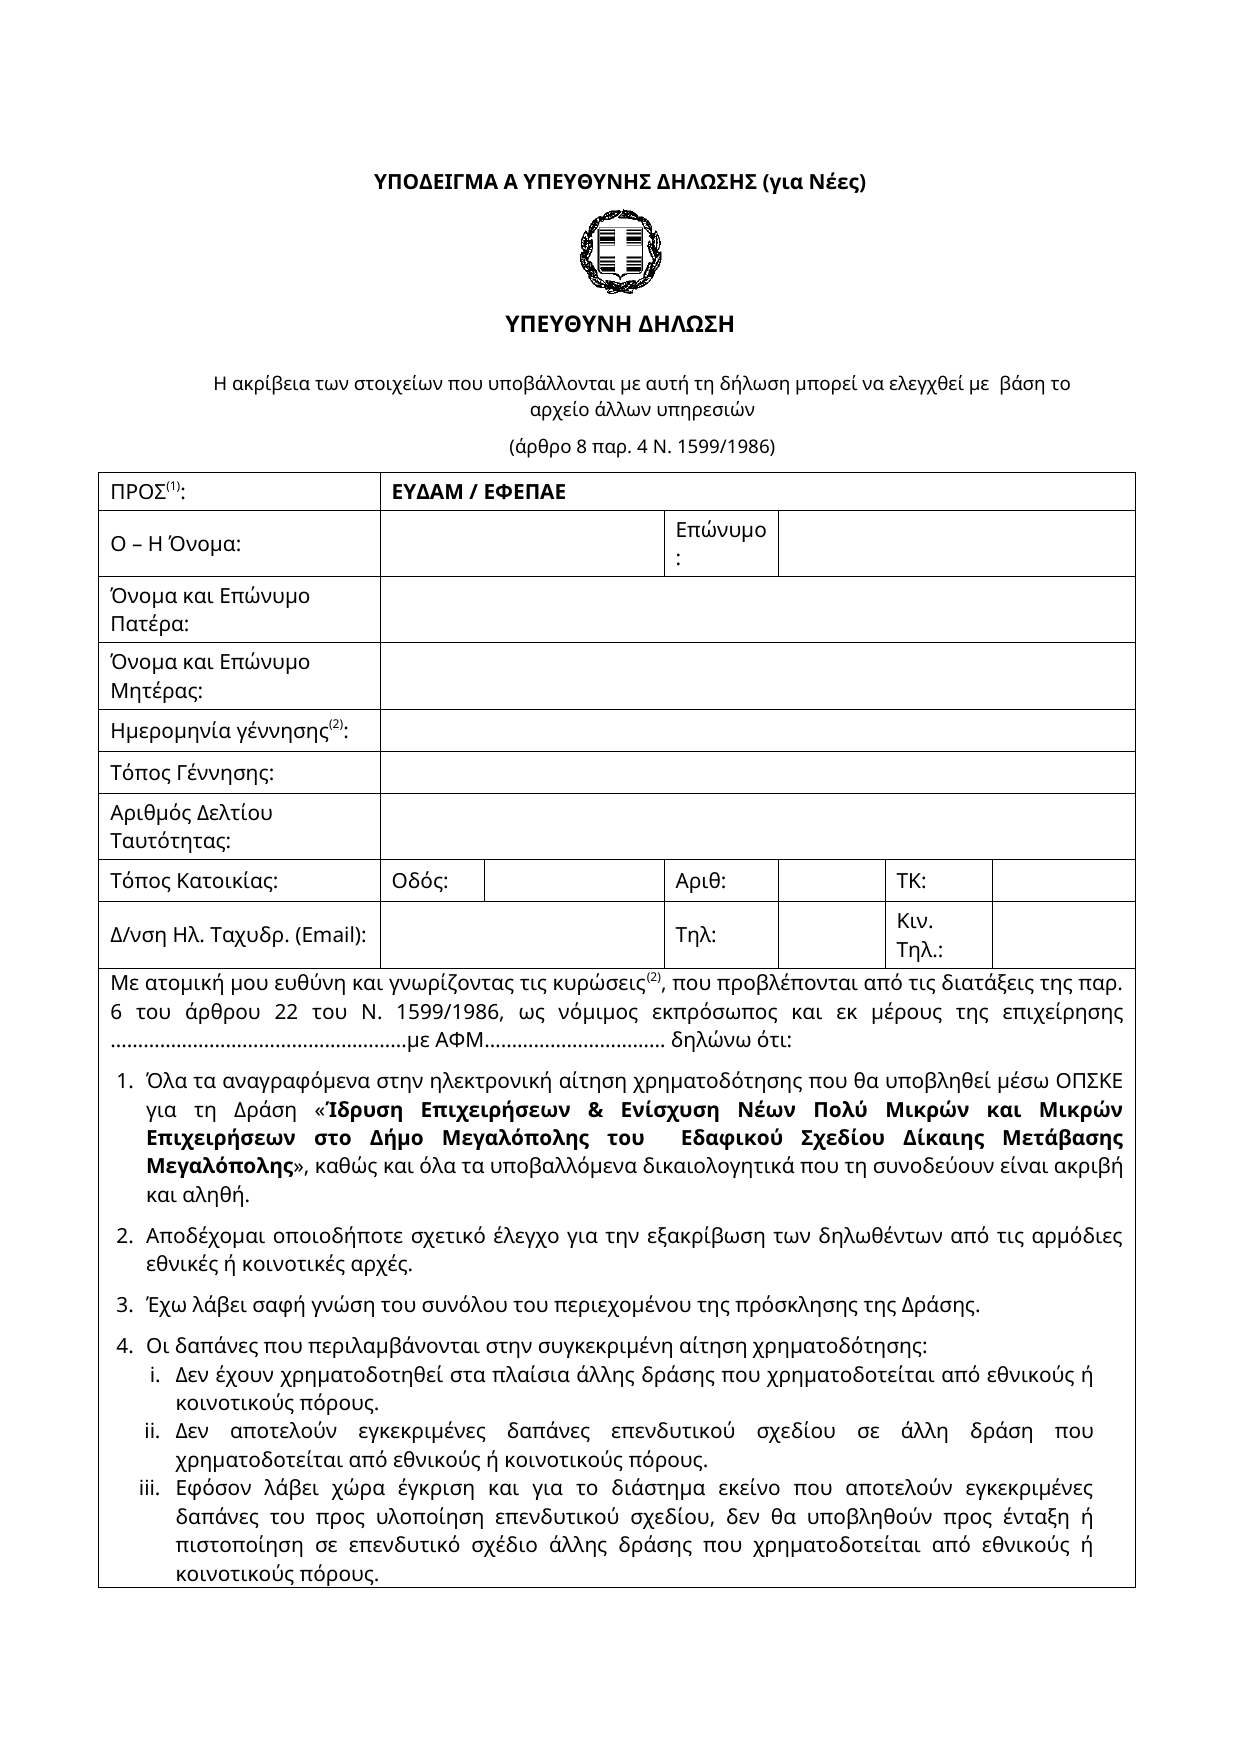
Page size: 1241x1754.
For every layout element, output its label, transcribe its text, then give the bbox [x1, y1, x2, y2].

table_cell Δ/νση Ηλ. Ταχυδρ. (Εmail): [99, 902, 380, 967]
table_cell Αριθμός Δελτίου Ταυτότητας: [99, 794, 380, 859]
table_cell Επώνυμο: [665, 511, 778, 576]
table_cell Ο – Η Όνομα: [99, 511, 380, 576]
table_cell Κιν. Τηλ.: [886, 902, 992, 967]
table_cell [381, 752, 1135, 793]
table_cell [993, 902, 1135, 967]
table_cell Τόπος Κατοικίας: [99, 860, 380, 901]
text (άρθρο 8 παρ. 4 Ν. 1599/1986) [187, 434, 1097, 459]
table_cell Οδός: [381, 860, 484, 901]
table_cell [779, 902, 885, 967]
picture [577, 208, 664, 296]
table_cell [381, 902, 664, 967]
table_cell Ημερομηνία γέννησης(2): [99, 710, 380, 751]
table_header ΕΥΔΑΜ / ΕΦΕΠΑΕ [381, 473, 1135, 510]
table_cell [779, 511, 1135, 576]
table_cell [381, 794, 1135, 859]
table_cell Όνομα και Επώνυμο Πατέρα: [99, 577, 380, 642]
text Η ακρίβεια των στοιχείων που υποβάλλονται με αυτή τη δήλωση μπορεί να ελεγχθεί με βάση το αρχείο άλλων υπηρεσιών [187, 370, 1097, 421]
table_cell Όνομα και Επώνυμο Μητέρας: [99, 643, 380, 708]
table_cell Αριθ: [665, 860, 778, 901]
table_cell [381, 643, 1135, 708]
table_cell [779, 860, 885, 901]
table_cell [99, 969, 1135, 1587]
table_cell Τηλ: [665, 902, 778, 967]
table_cell [381, 710, 1135, 751]
table_cell [993, 860, 1135, 901]
text ΥΠΟΔΕΙΓΜΑ Α ΥΠΕΥΘΥΝΗΣ ΔΗΛΩΣΗΣ (για Νέες) [187, 162, 1053, 196]
table_cell ΤΚ: [886, 860, 992, 901]
table_cell [381, 577, 1135, 642]
table_cell [381, 511, 664, 576]
text ΥΠΕΥΘΥΝΗ ΔΗΛΩΣΗ [187, 308, 1053, 339]
table_cell Τόπος Γέννησης: [99, 752, 380, 793]
table_cell [485, 860, 664, 901]
table_header ΠΡΟΣ(1): [99, 473, 380, 510]
